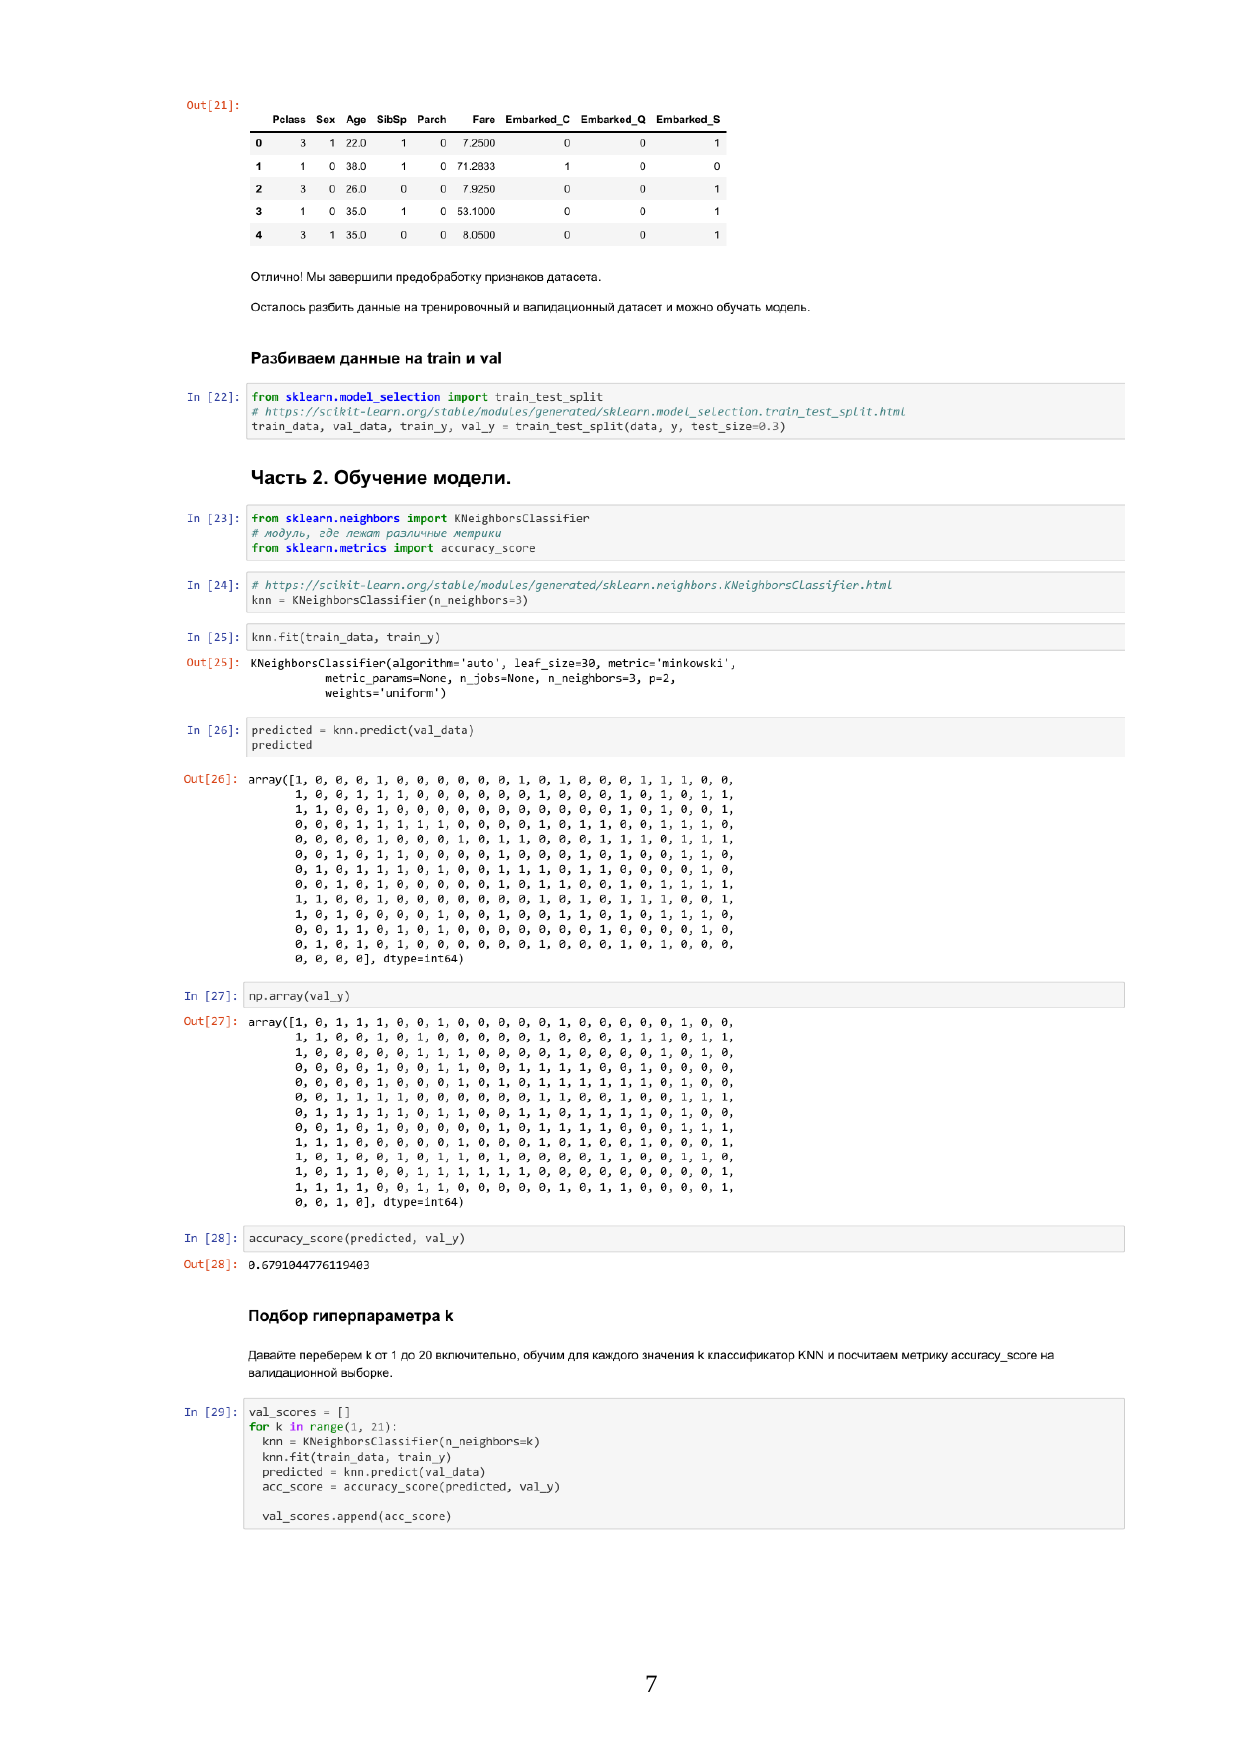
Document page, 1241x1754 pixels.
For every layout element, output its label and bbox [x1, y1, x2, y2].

picture [177, 771, 1125, 1530]
picture [177, 94, 1125, 757]
